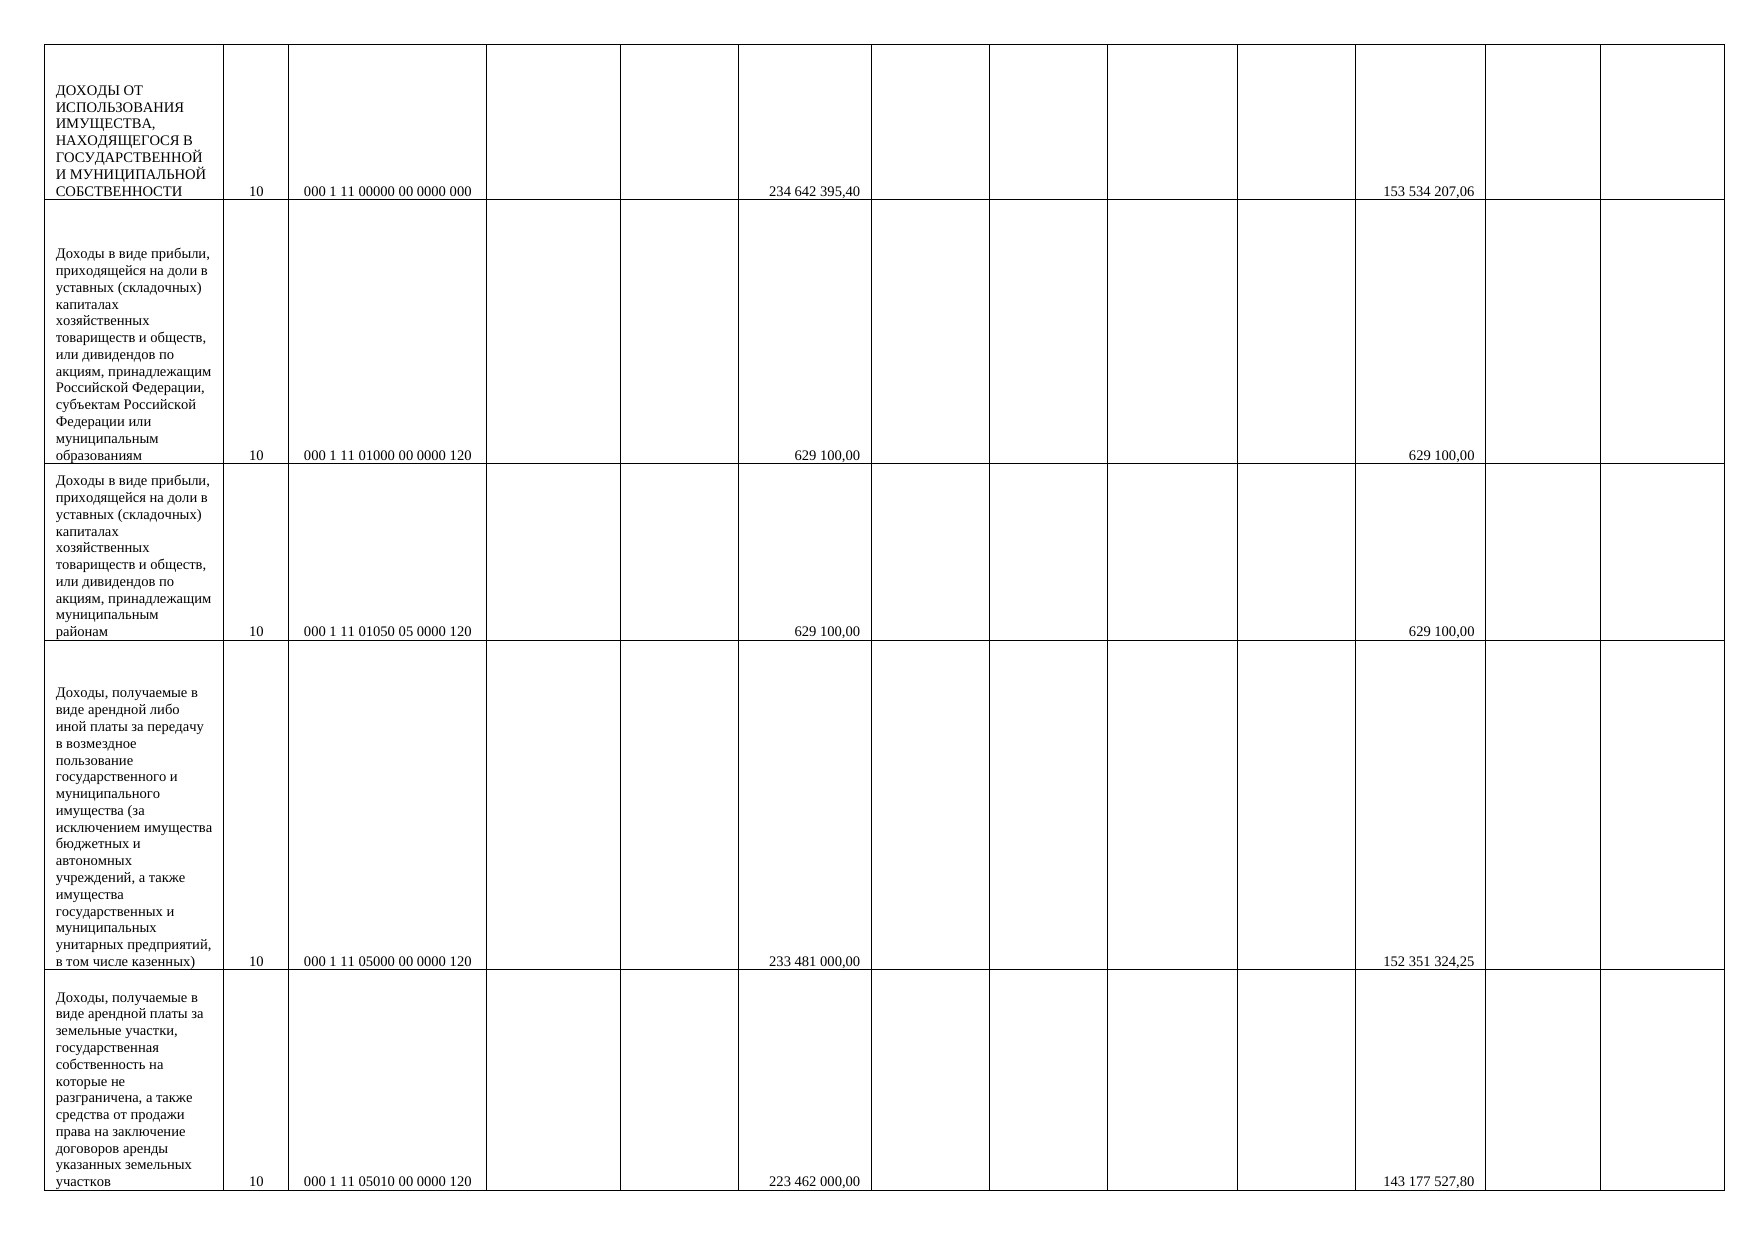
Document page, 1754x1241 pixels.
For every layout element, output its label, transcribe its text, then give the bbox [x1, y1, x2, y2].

table_cell 10 [224, 970, 288, 1190]
table_cell [1238, 464, 1355, 640]
table_cell 629 100,00 [1356, 200, 1485, 463]
table_cell [487, 641, 620, 969]
table_cell [1108, 200, 1237, 463]
table_cell [1486, 970, 1600, 1190]
table_cell [1238, 200, 1355, 463]
table_cell [1238, 45, 1355, 199]
table_cell [990, 464, 1107, 640]
table_cell 10 [224, 641, 288, 969]
table_cell [487, 45, 620, 199]
table_cell 629 100,00 [1356, 464, 1485, 640]
table_cell [621, 464, 738, 640]
table_cell ДОХОДЫ ОТ ИСПОЛЬЗОВАНИЯ ИМУЩЕСТВА, НАХОДЯЩЕГОСЯ В ГОСУДАРСТВЕННОЙ И МУНИЦИПАЛЬНОЙ СОБСТВЕННОСТИ [45, 45, 223, 199]
table_cell 152 351 324,25 [1356, 641, 1485, 969]
table_cell [1108, 970, 1237, 1190]
table_cell [1486, 200, 1600, 463]
table_cell [1238, 641, 1355, 969]
table_cell 10 [224, 464, 288, 640]
table_cell [990, 45, 1107, 199]
table_cell 10 [224, 200, 288, 463]
table_cell 629 100,00 [739, 464, 871, 640]
table_cell [872, 45, 989, 199]
table_cell [1601, 970, 1724, 1190]
table_cell [990, 200, 1107, 463]
table_cell [1601, 641, 1724, 969]
table_cell [1601, 464, 1724, 640]
table_cell [487, 464, 620, 640]
table_cell [872, 464, 989, 640]
table_cell [1601, 200, 1724, 463]
table_cell 629 100,00 [739, 200, 871, 463]
table_cell [621, 200, 738, 463]
table_cell [872, 641, 989, 969]
table_cell [872, 970, 989, 1190]
table_cell [1238, 970, 1355, 1190]
table_cell 143 177 527,80 [1356, 970, 1485, 1190]
table_cell [1108, 45, 1237, 199]
table_cell [621, 970, 738, 1190]
table_cell 233 481 000,00 [739, 641, 871, 969]
table_cell [990, 970, 1107, 1190]
table_cell 000 1 11 05000 00 0000 120 [289, 641, 486, 969]
table_cell [872, 200, 989, 463]
table_cell 000 1 11 05010 00 0000 120 [289, 970, 486, 1190]
table_cell 000 1 11 00000 00 0000 000 [289, 45, 486, 199]
table_cell [487, 200, 620, 463]
table_cell [1486, 641, 1600, 969]
table_cell [990, 641, 1107, 969]
table_cell [1108, 464, 1237, 640]
table_cell 153 534 207,06 [1356, 45, 1485, 199]
table_cell 223 462 000,00 [739, 970, 871, 1190]
table_cell Доходы, получаемые в виде арендной платы за земельные участки, государственная собственность на которые не разграничена, а также средства от продажи права на заключение договоров аренды указанных земельных участков [45, 970, 223, 1190]
table_cell Доходы в виде прибыли, приходящейся на доли в уставных (складочных) капиталах хозяйственных товариществ и обществ, или дивидендов по акциям, принадлежащим Российской Федерации, субъектам Российской Федерации или муниципальным образованиям [45, 200, 223, 463]
table_cell [1486, 464, 1600, 640]
table_cell 000 1 11 01000 00 0000 120 [289, 200, 486, 463]
table_cell 10 [224, 45, 288, 199]
table_cell [621, 641, 738, 969]
table_cell [1486, 45, 1600, 199]
table_cell Доходы в виде прибыли, приходящейся на доли в уставных (складочных) капиталах хозяйственных товариществ и обществ, или дивидендов по акциям, принадлежащим муниципальным районам [45, 464, 223, 640]
table_cell 000 1 11 01050 05 0000 120 [289, 464, 486, 640]
table_cell [1108, 641, 1237, 969]
table_cell [1601, 45, 1724, 199]
table_cell 234 642 395,40 [739, 45, 871, 199]
table_cell Доходы, получаемые в виде арендной либо иной платы за передачу в возмездное пользование государственного и муниципального имущества (за исключением имущества бюджетных и автономных учреждений, а также имущества государственных и муниципальных унитарных предприятий, в том числе казенных) [45, 641, 223, 969]
table_cell [621, 45, 738, 199]
table_cell [487, 970, 620, 1190]
